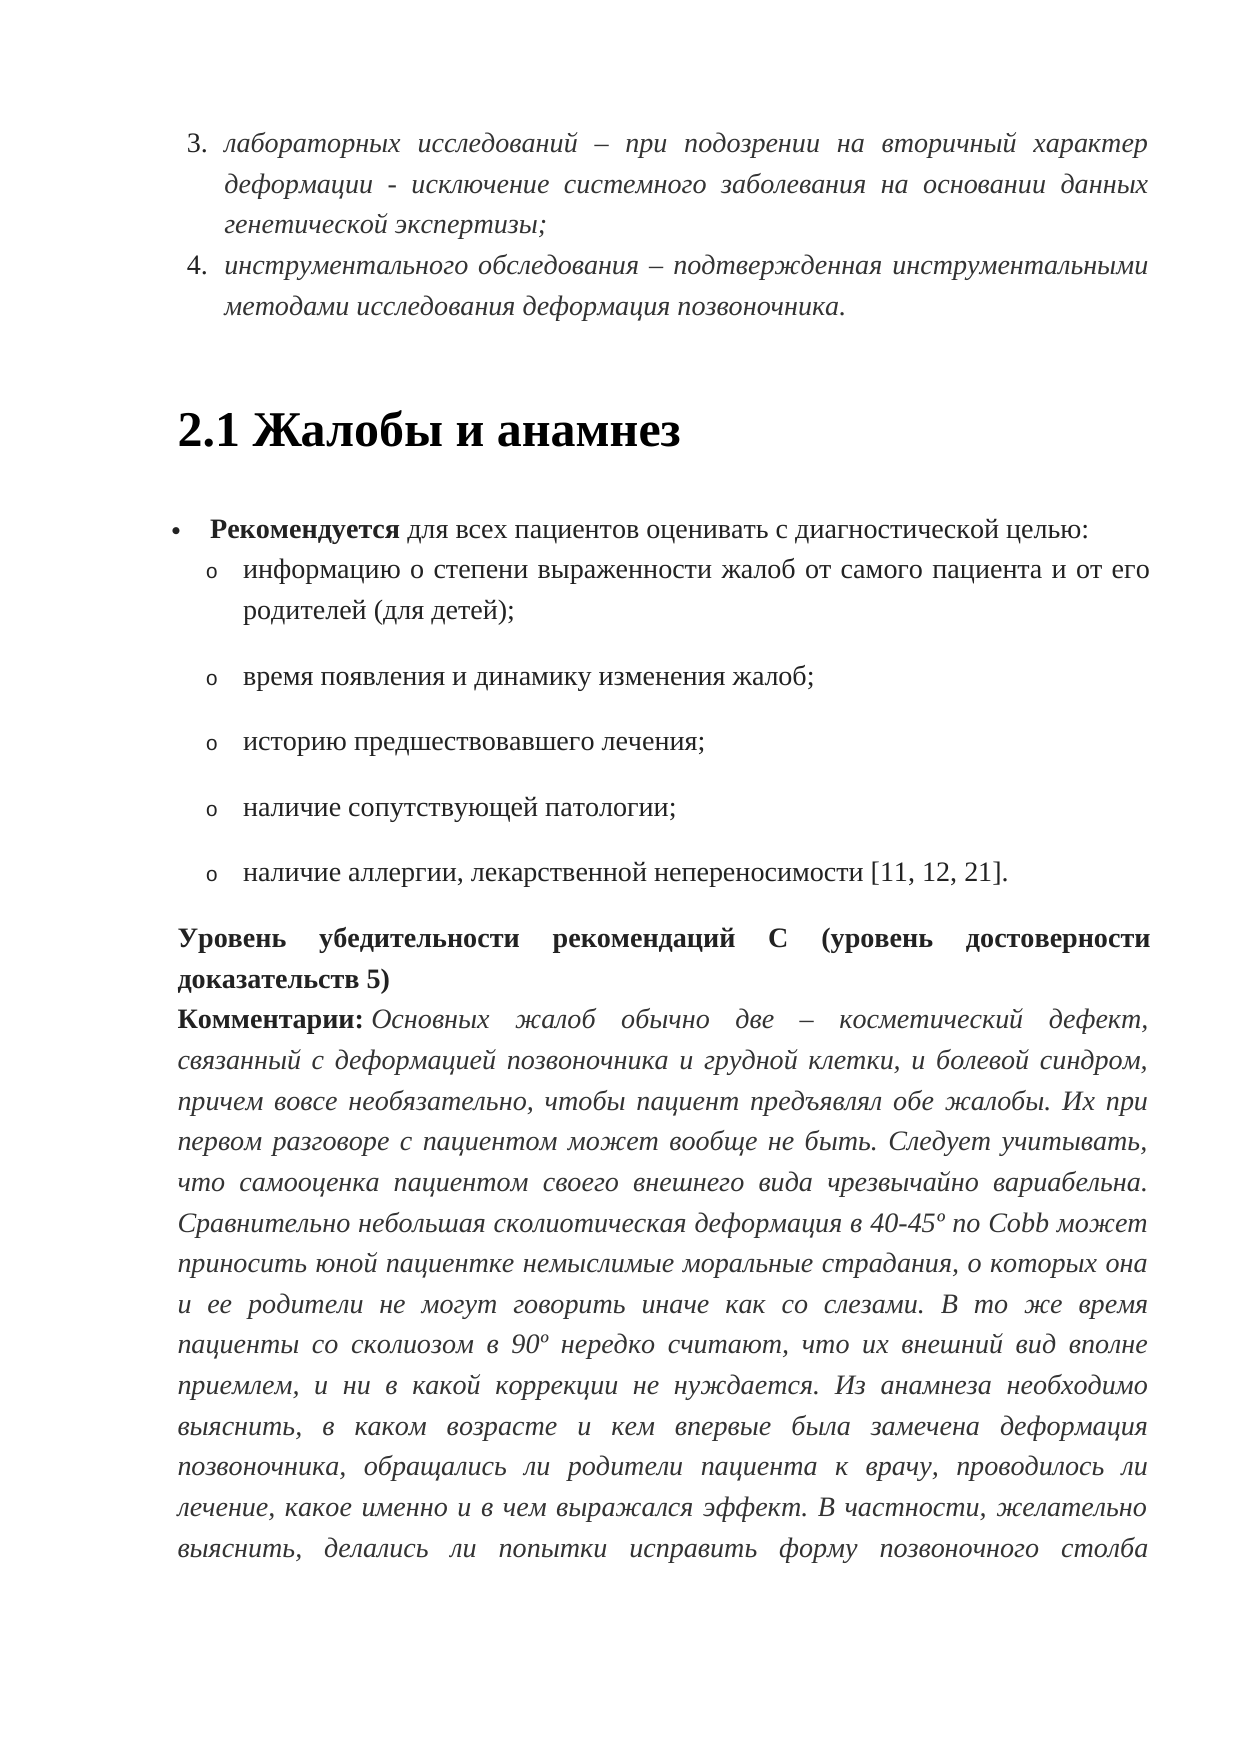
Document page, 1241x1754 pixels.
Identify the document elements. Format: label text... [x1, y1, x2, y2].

list инструментального обследования – подтвержденная инструментальными методами исследования деформация позвоночника. [187, 240, 1152, 321]
list Рекомендуется для всех пациентов оценивать с диагностической целью: [172, 504, 1152, 544]
list информацию о степени выраженности жалоб от самого пациента и от его родителей (для детей); [205, 544, 1152, 626]
list наличие аллергии, лекарственной непереносимости [11, 12, 21]. [205, 847, 1152, 888]
list время появления и динамику изменения жалоб; [205, 651, 1152, 691]
list лабораторных исследований – при подозрении на вторичный характер деформации - исключение системного заболевания на основании данных генетической экспертизы; [187, 118, 1152, 240]
text Уровень убедительности рекомендаций C (уровень достоверности доказательств 5) [177, 913, 1152, 994]
text 2.1 Жалобы и анамнез [177, 399, 1152, 457]
list наличие сопутствующей патологии; [205, 782, 1152, 822]
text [177, 994, 1152, 1563]
list историю предшествовавшего лечения; [205, 716, 1152, 757]
